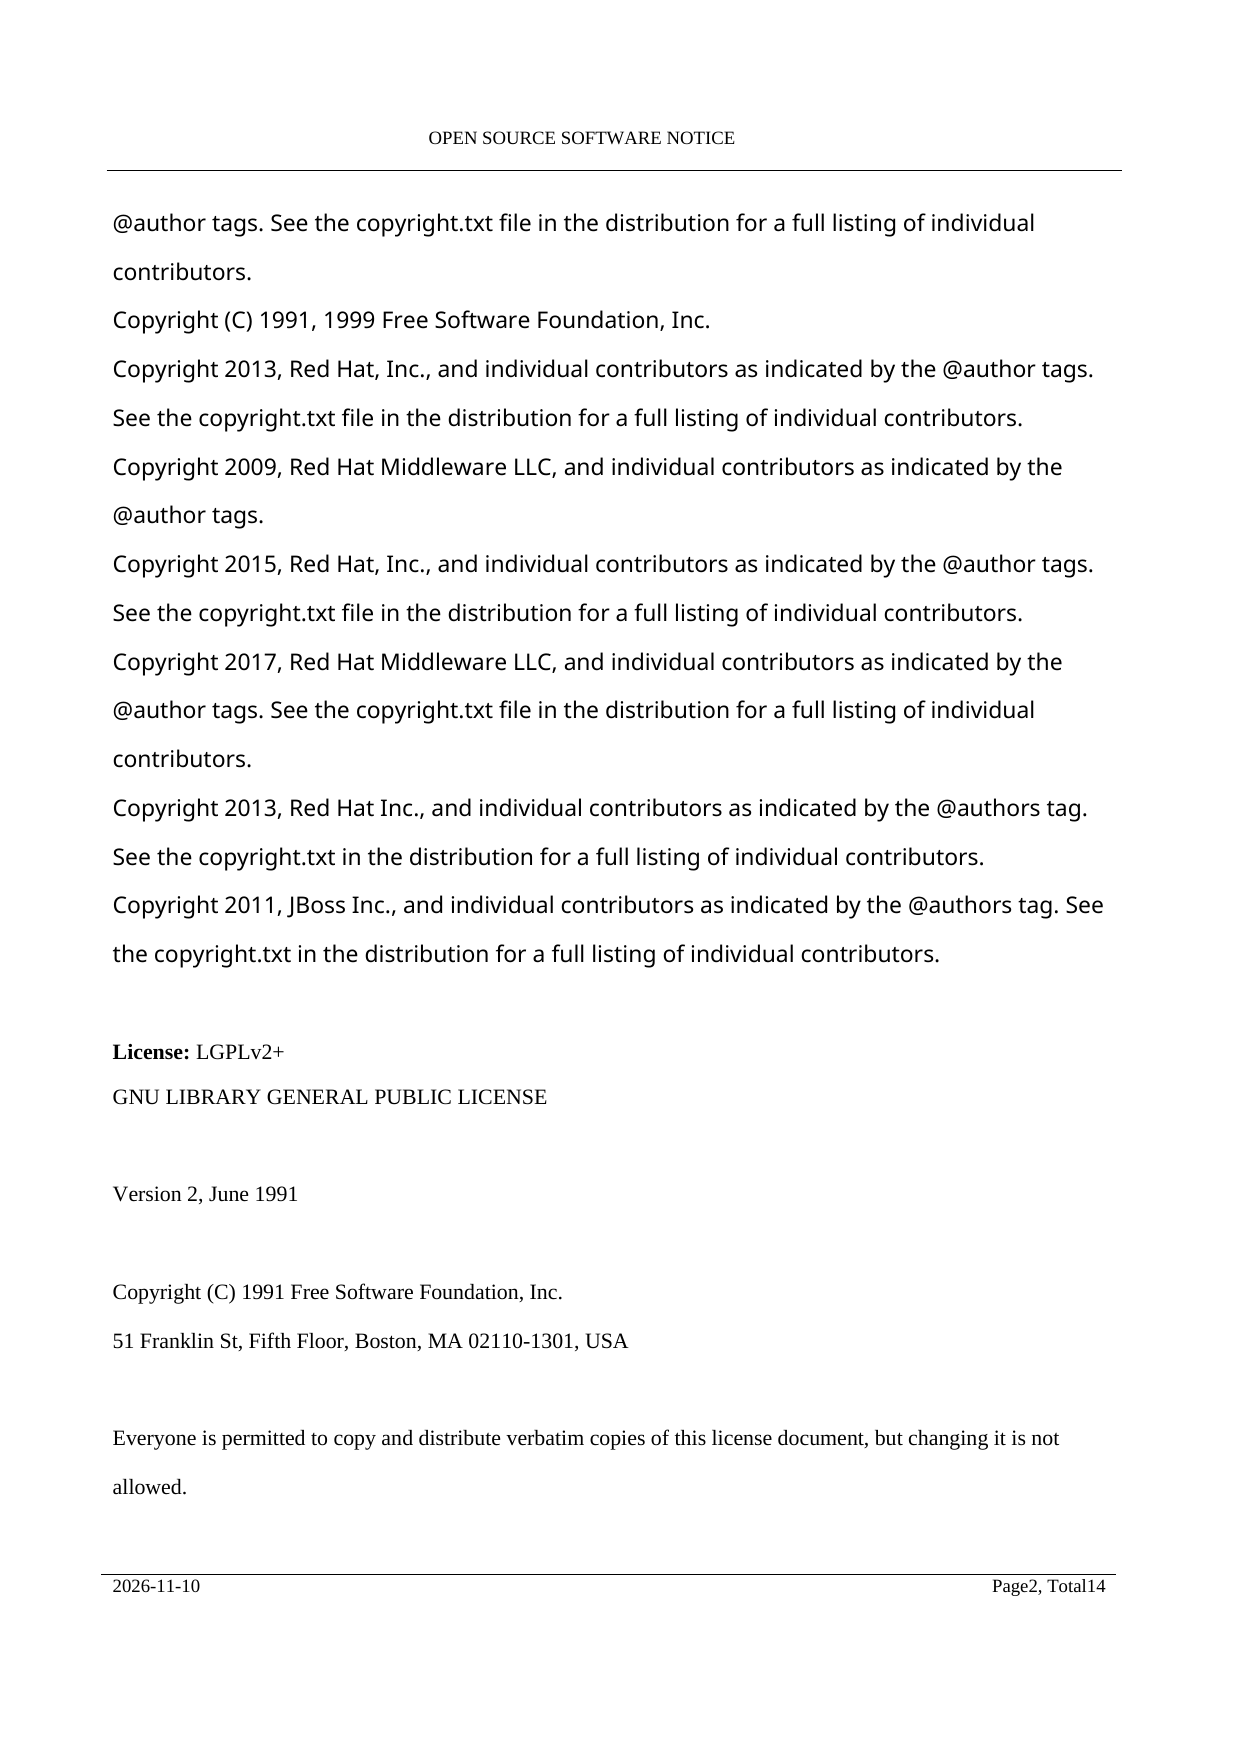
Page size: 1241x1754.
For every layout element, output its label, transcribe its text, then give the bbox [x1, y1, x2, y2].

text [112, 206, 1128, 1019]
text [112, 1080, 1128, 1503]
text License: LGPLv2+ [112, 1035, 1128, 1068]
